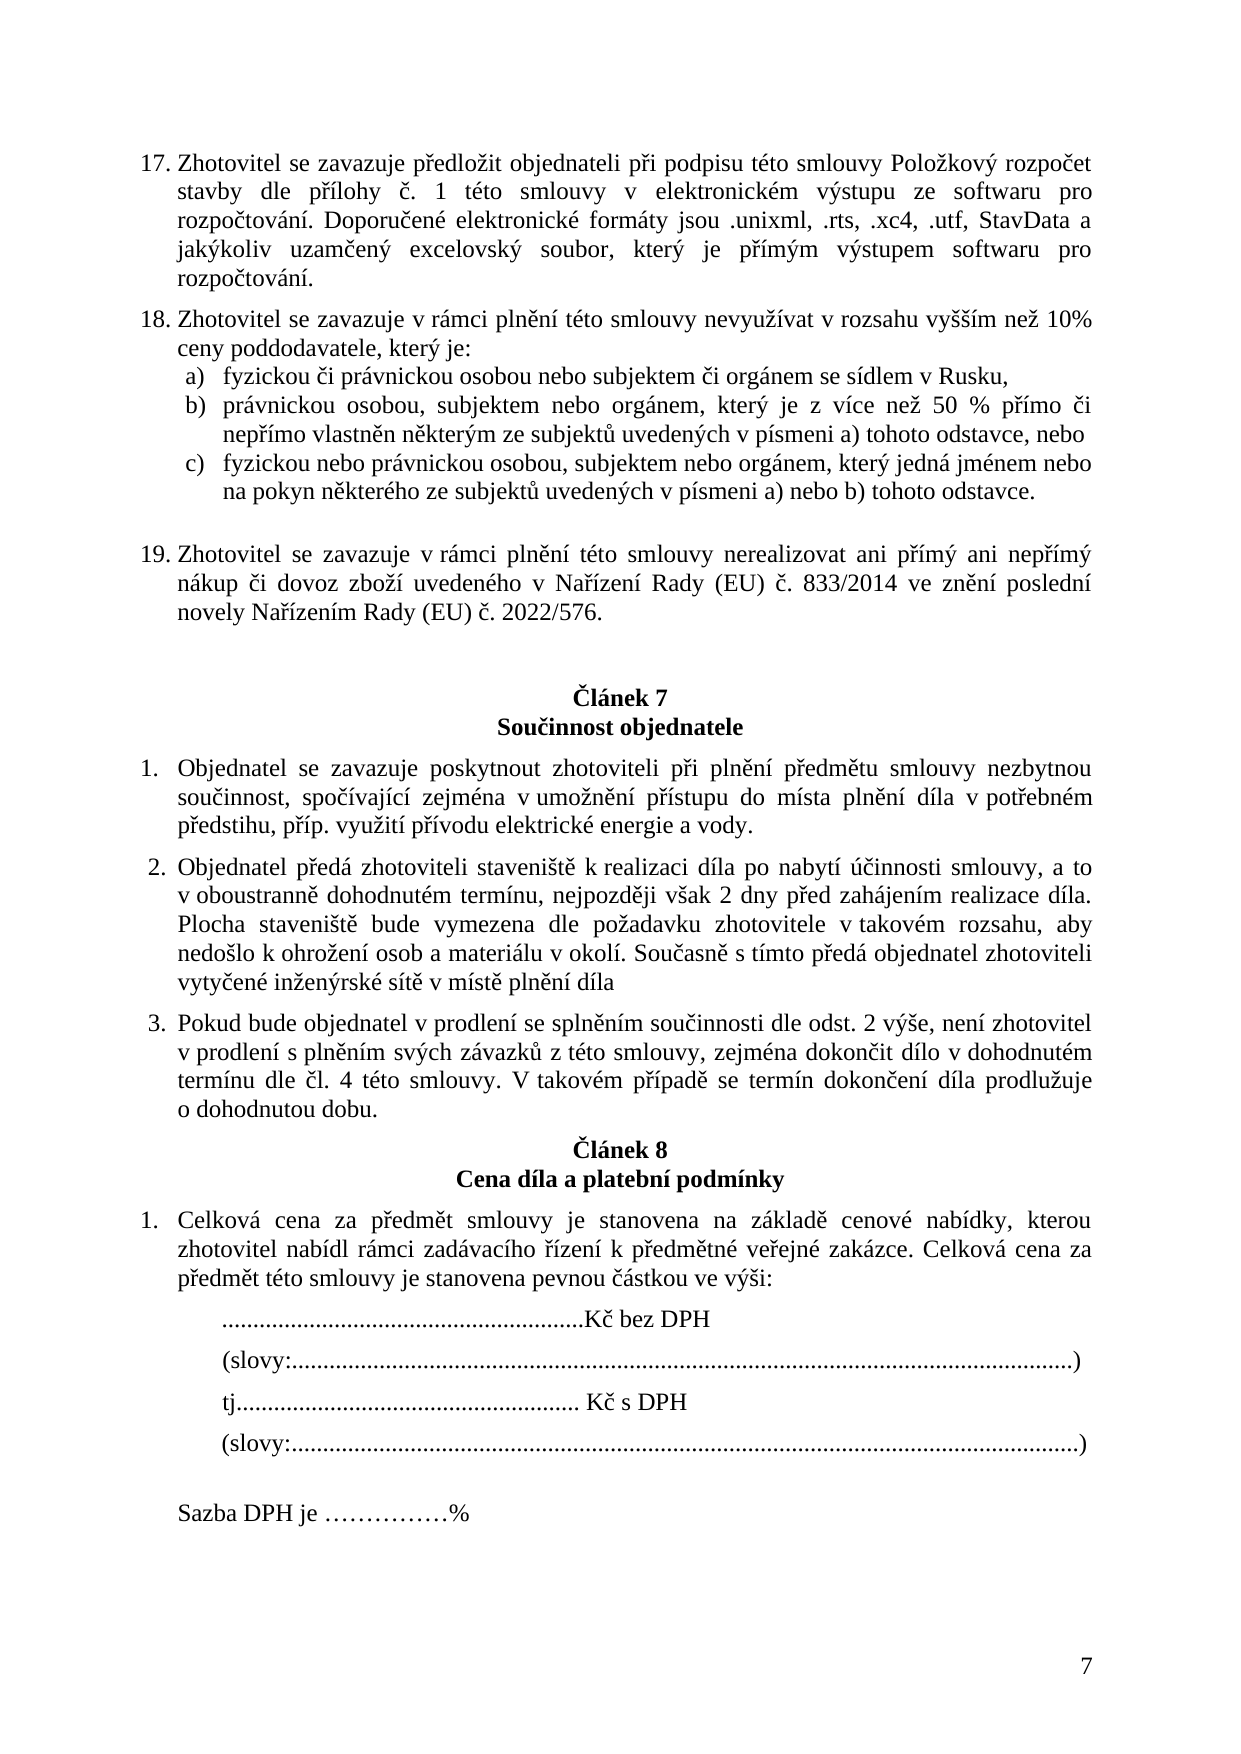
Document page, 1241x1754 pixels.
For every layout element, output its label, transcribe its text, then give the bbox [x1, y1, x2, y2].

list Pokud bude objednatel v prodlení se splněním součinnosti dle odst. 2 výše, není zhotovitel v prodlení s plněním svých závazků z této smlouvy, zejména dokončit dílo v dohodnutém termínu dle čl. 4 této smlouvy. V takovém případě se termín dokončení díla prodlužuje o dohodnutou dobu. [148, 1008, 1093, 1123]
text (slovy:.............................................................................................................................) [185, 1345, 1093, 1374]
list Zhotovitel se zavazuje v rámci plnění této smlouvy nevyužívat v rozsahu vyšším než 10% ceny poddodavatele, který je: [140, 304, 1093, 361]
text Článek 8 [148, 1135, 1093, 1164]
text ..........................................................Kč bez DPH [185, 1304, 1093, 1333]
text Cena díla a platební podmínky [148, 1164, 1093, 1193]
list Zhotovitel se zavazuje v rámci plnění této smlouvy nerealizovat ani přímý ani nepřímý nákup či dovoz zboží uvedeného v Nařízení Rady (EU) č. 833/2014 ve znění poslední novely Nařízením Rady (EU) č. 2022/576. [140, 539, 1093, 625]
text Součinnost objednatele [148, 712, 1093, 740]
list Zhotovitel se zavazuje předložit objednateli při podpisu této smlouvy Položkový rozpočet stavby dle přílohy č. 1 této smlouvy v elektronickém výstupu ze softwaru pro rozpočtování. Doporučené elektronické formáty jsou .unixml, .rts, .xc4, .utf, StavData a jakýkoliv uzamčený excelovský soubor, který je přímým výstupem softwaru pro rozpočtování. [140, 148, 1093, 291]
text (slovy:..............................................................................................................................) [221, 1428, 1093, 1457]
text tj....................................................... Kč s DPH [185, 1387, 1093, 1415]
list fyzickou nebo právnickou osobou, subjektem nebo orgánem, který jedná jménem nebo na pokyn některého ze subjektů uvedených v písmeni a) nebo b) tohoto odstavce. [185, 448, 1093, 505]
list Objednatel se zavazuje poskytnout zhotoviteli při plnění předmětu smlouvy nezbytnou součinnost, spočívající zejména v umožnění přístupu do místa plnění díla v potřebném předstihu, příp. využití přívodu elektrické energie a vody. [140, 753, 1093, 839]
list právnickou osobou, subjektem nebo orgánem, který je z více než 50 % přímo či nepřímo vlastněn některým ze subjektů uvedených v písmeni a) tohoto odstavce, nebo [185, 390, 1093, 448]
list Celková cena za předmět smlouvy je stanovena na základě cenové nabídky, kterou zhotovitel nabídl rámci zadávacího řízení k předmětné veřejné zakázce. Celková cena za předmět této smlouvy je stanovena pevnou částkou ve výši: [140, 1205, 1093, 1292]
list fyzickou či právnickou osobou nebo subjektem či orgánem se sídlem v Rusku, [185, 361, 1093, 390]
list Objednatel předá zhotoviteli staveniště k realizaci díla po nabytí účinnosti smlouvy, a to v oboustranně dohodnutém termínu, nejpozději však 2 dny před zahájením realizace díla. Plocha staveniště bude vymezena dle požadavku zhotovitele v takovém rozsahu, aby nedošlo k ohrožení osob a materiálu v okolí. Současně s tímto předá objednatel zhotoviteli vytyčené inženýrské sítě v místě plnění díla [148, 852, 1093, 995]
text Sazba DPH je ……………% [177, 1498, 1093, 1527]
text Článek 7 [148, 683, 1093, 712]
